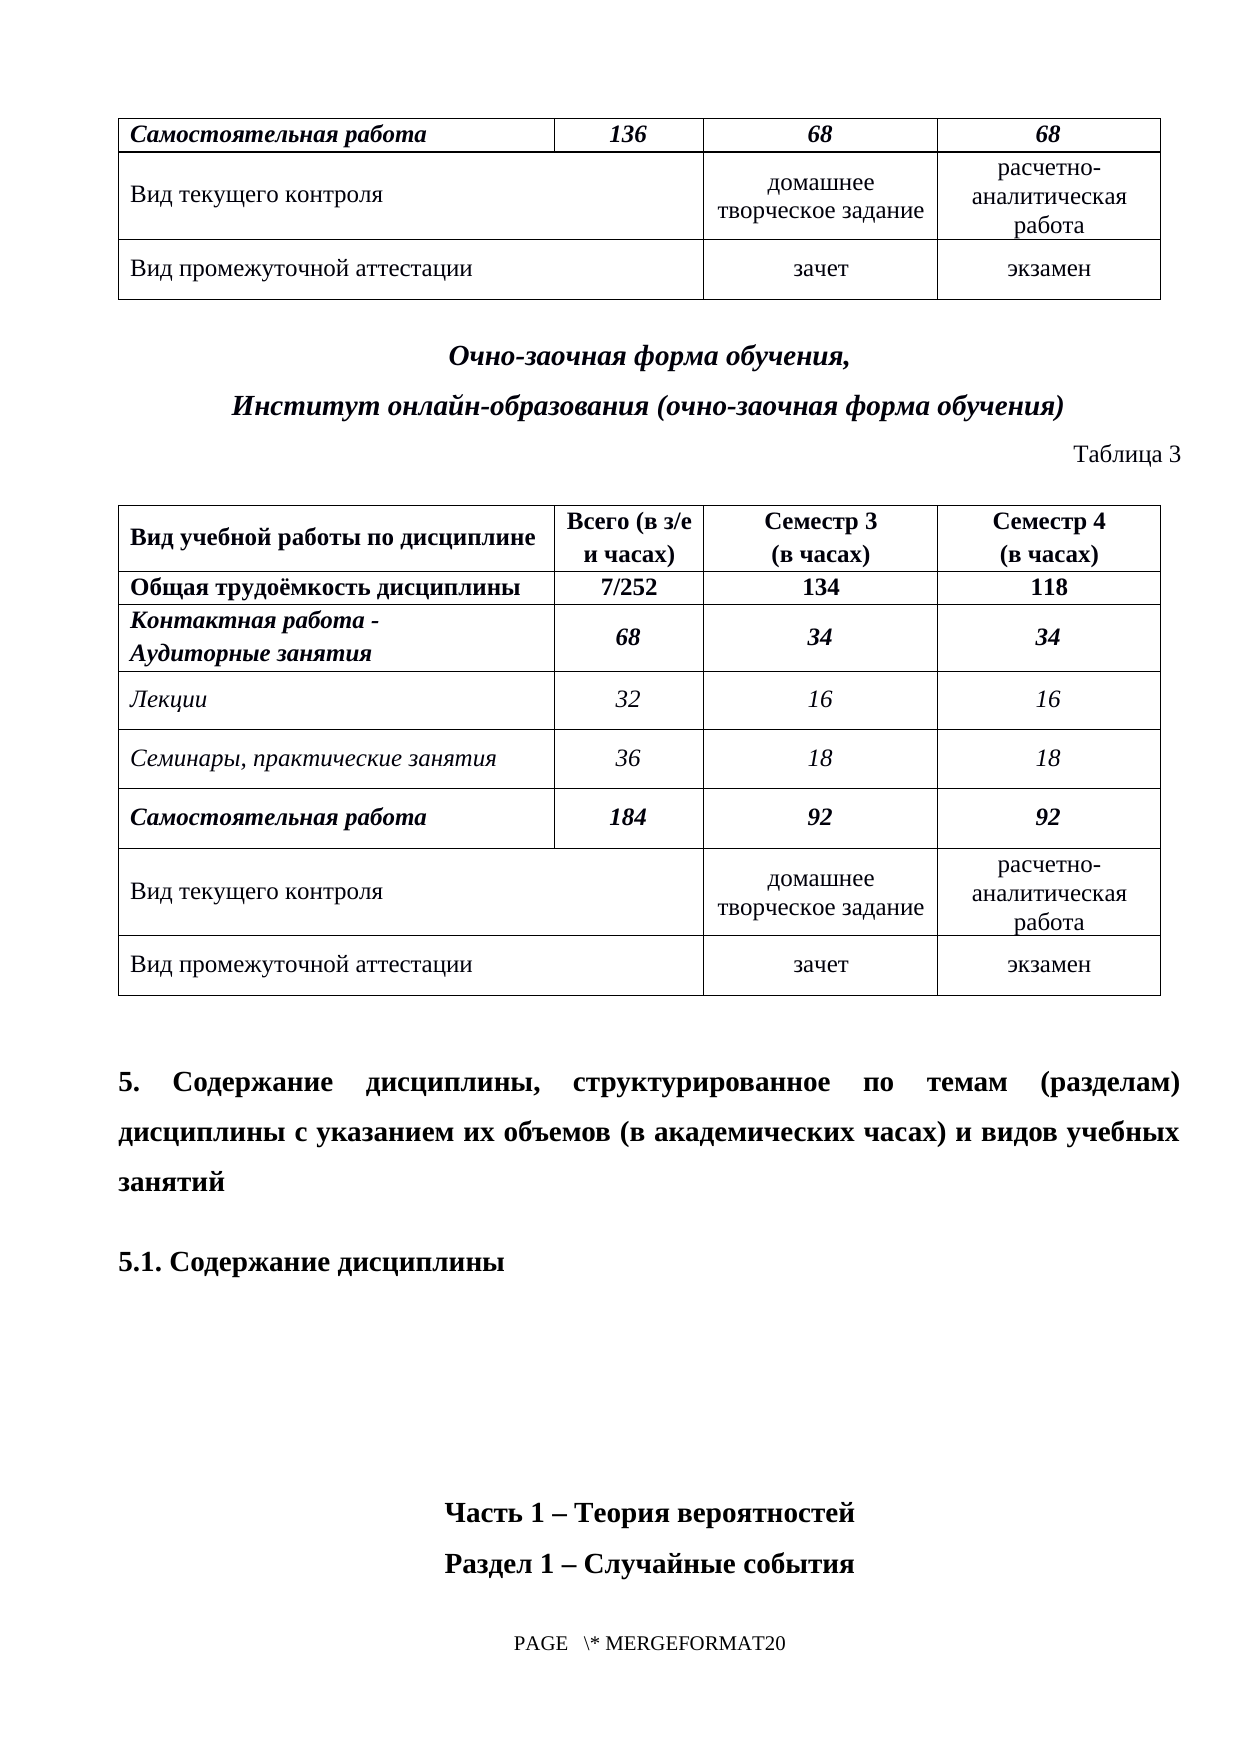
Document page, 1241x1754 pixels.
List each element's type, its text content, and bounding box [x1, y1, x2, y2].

subtitle 5.1. Содержание дисциплины [118, 1244, 1181, 1277]
table_cell 16 [938, 672, 1160, 729]
table_header Всего (в з/е и часах) [555, 506, 703, 571]
text Таблица 3 [118, 439, 1181, 467]
table_cell 36 [555, 730, 703, 788]
table_cell Вид промежуточной аттестации [119, 936, 703, 995]
table_cell экзамен [938, 240, 1160, 298]
table_cell экзамен [938, 936, 1160, 995]
table_cell 32 [555, 672, 703, 729]
table_header Семестр 3 (в часах) [704, 506, 937, 571]
table_cell Контактная работа - Аудиторные занятия [119, 605, 554, 671]
table_cell Общая трудоёмкость дисциплины [119, 572, 554, 604]
table_cell 16 [704, 672, 937, 729]
table_cell 68 [938, 119, 1160, 151]
table_cell Вид промежуточной аттестации [119, 240, 703, 298]
table_cell 134 [704, 572, 937, 604]
table_cell Семинары, практические занятия [119, 730, 554, 788]
table_cell 34 [938, 605, 1160, 671]
table_cell 18 [704, 730, 937, 788]
table_cell 18 [938, 730, 1160, 788]
text Часть 1 – Теория вероятностей [118, 1495, 1181, 1529]
table_cell расчетно- аналитическая работа [938, 153, 1160, 239]
table_cell 34 [704, 605, 937, 671]
table_cell 68 [555, 605, 703, 671]
text Очно-заочная форма обучения, [118, 338, 1181, 372]
table_cell Вид текущего контроля [119, 153, 703, 239]
table_header Семестр 4 (в часах) [938, 506, 1160, 571]
table_cell расчетно-аналитическая работа [938, 849, 1160, 935]
table_cell Самостоятельная работа [119, 119, 554, 151]
table_cell домашнее творческое задание [704, 153, 937, 239]
table_cell 92 [704, 789, 937, 848]
text Раздел 1 – Случайные события [118, 1546, 1181, 1579]
table_cell 7/252 [555, 572, 703, 604]
table_cell 92 [938, 789, 1160, 848]
table_header Вид учебной работы по дисциплине [119, 506, 554, 571]
table_cell зачет [704, 240, 937, 298]
table_cell 136 [555, 119, 703, 151]
table_cell 68 [704, 119, 937, 151]
table_cell Вид текущего контроля [119, 849, 703, 935]
table_cell домашнее творческое задание [704, 849, 937, 935]
table_cell Самостоятельная работа [119, 789, 554, 848]
table_cell зачет [704, 936, 937, 995]
table_cell 184 [555, 789, 703, 848]
subtitle 5. Содержание дисциплины, структурированное по темам (разделам) дисциплины с указанием их объемов (в академических часах) и видов учебных занятий [118, 1064, 1181, 1198]
table_cell 118 [938, 572, 1160, 604]
text Институт онлайн-образования (очно-заочная форма обучения) [118, 388, 1181, 422]
table_cell Лекции [119, 672, 554, 729]
